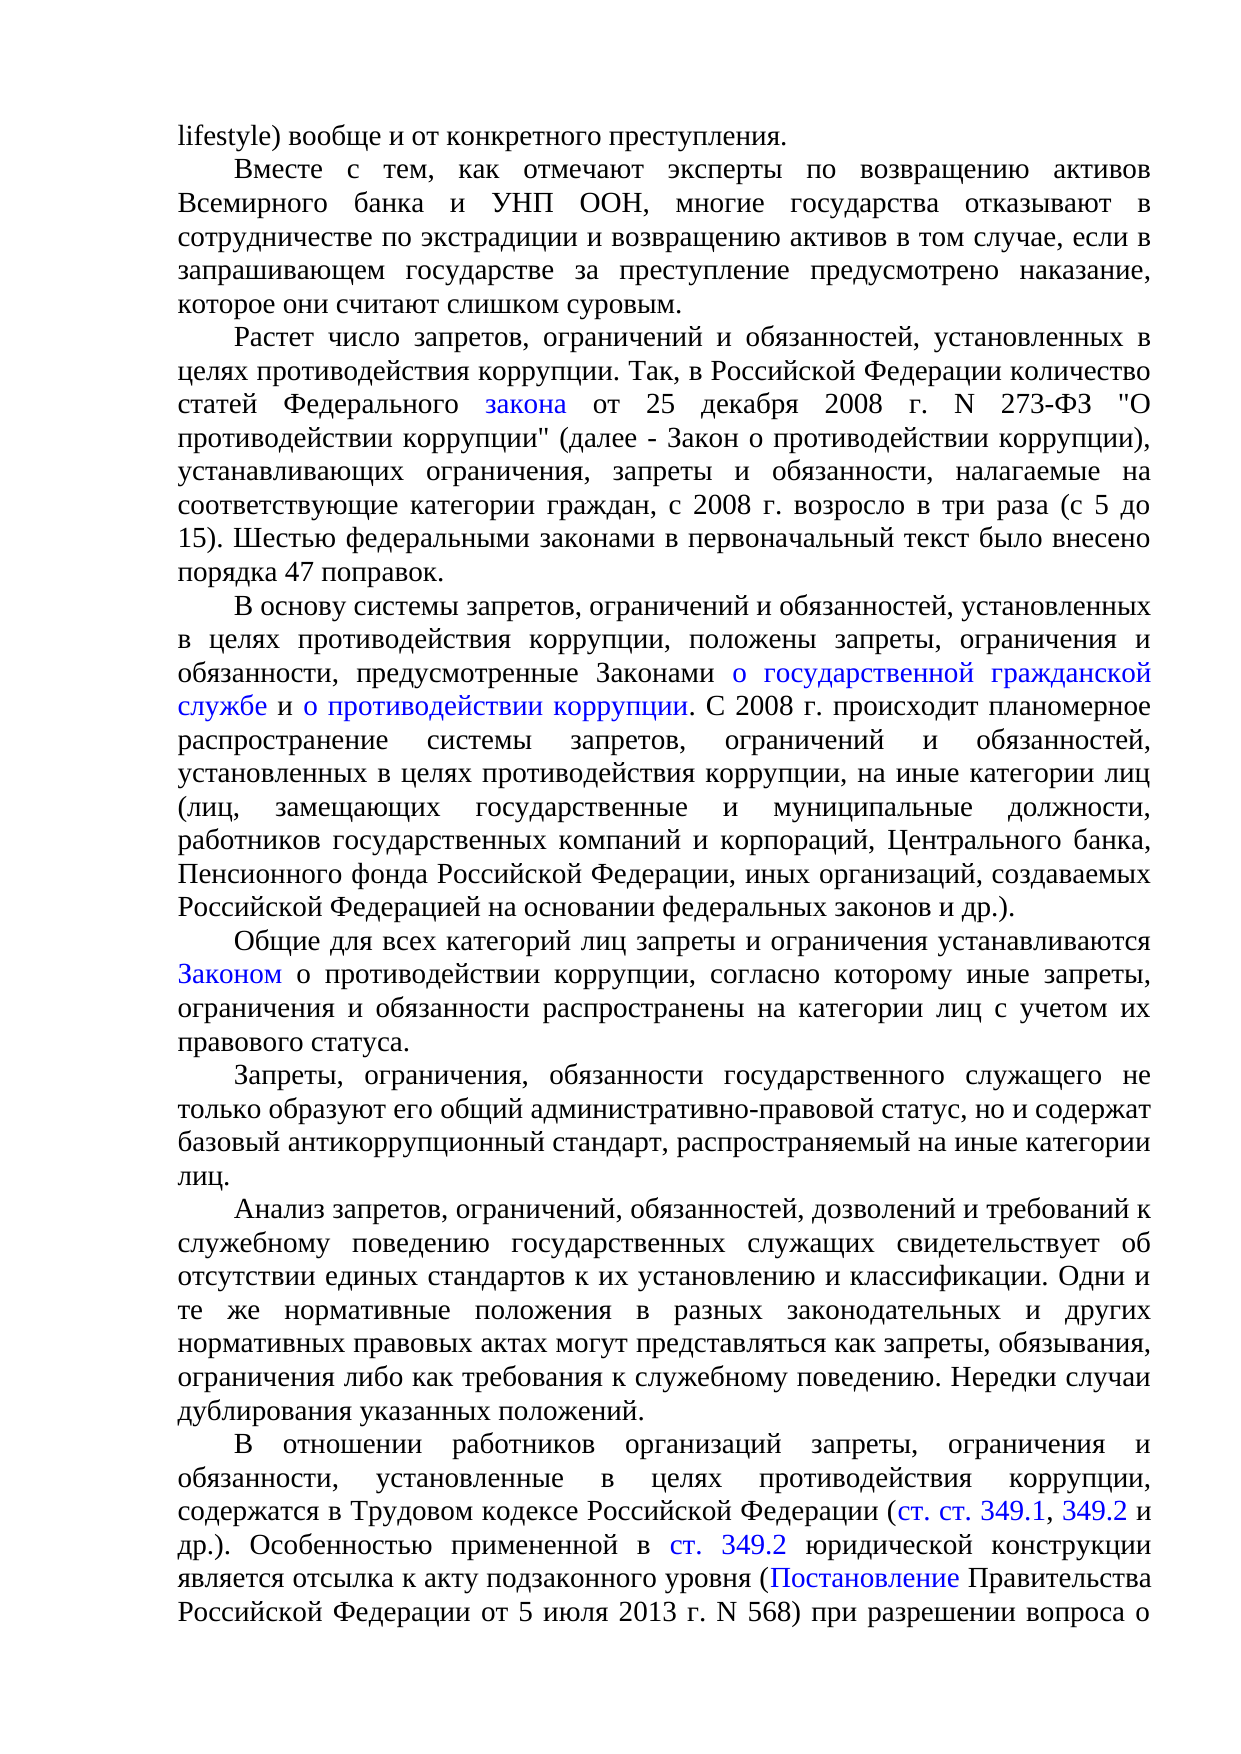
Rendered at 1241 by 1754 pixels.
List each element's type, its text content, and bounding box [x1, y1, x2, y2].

text Растет число запретов, ограничений и обязанностей, установленных в целях противодействия коррупции. Так, в Российской Федерации количество статей Федерального закона от 25 декабря 2008 г. N 273-ФЗ "О противодействии коррупции" (далее - Закон о противодействии коррупции), устанавливающих ограничения, запреты и обязанности, налагаемые на соответствующие категории граждан, с 2008 г. возросло в три раза (с 5 до 15). Шестью федеральными законами в первоначальный текст было внесено порядка 47 поправок. [177, 319, 1152, 588]
text Общие для всех категорий лиц запреты и ограничения устанавливаются Законом о противодействии коррупции, согласно которому иные запреты, ограничения и обязанности распространены на категории лиц с учетом их правового статуса. [177, 923, 1152, 1057]
text В основу системы запретов, ограничений и обязанностей, установленных в целях противодействия коррупции, положены запреты, ограничения и обязанности, предусмотренные Законами о государственной гражданской службе и о противодействии коррупции. С 2008 г. происходит планомерное распространение системы запретов, ограничений и обязанностей, установленных в целях противодействия коррупции, на иные категории лиц (лиц, замещающих государственные и муниципальные должности, работников государственных компаний и корпораций, Центрального банка, Пенсионного фонда Российской Федерации, иных организаций, создаваемых Российской Федерацией на основании федеральных законов и др.). [177, 588, 1152, 923]
text Вместе с тем, как отмечают эксперты по возвращению активов Всемирного банка и УНП ООН, многие государства отказывают в сотрудничестве по экстрадиции и возвращению активов в том случае, если в запрашивающем государстве за преступление предусмотрено наказание, которое они считают слишком суровым. [177, 152, 1152, 319]
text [177, 1426, 1152, 1627]
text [177, 118, 1152, 152]
text Анализ запретов, ограничений, обязанностей, дозволений и требований к служебному поведению государственных служащих свидетельствует об отсутствии единых стандартов к их установлению и классификации. Одни и те же нормативные положения в разных законодательных и других нормативных правовых актах могут представляться как запреты, обязывания, ограничения либо как требования к служебному поведению. Нередки случаи дублирования указанных положений. [177, 1191, 1152, 1426]
text Запреты, ограничения, обязанности государственного служащего не только образуют его общий административно-правовой статус, но и содержат базовый антикоррупционный стандарт, распространяемый на иные категории лиц. [177, 1057, 1152, 1191]
